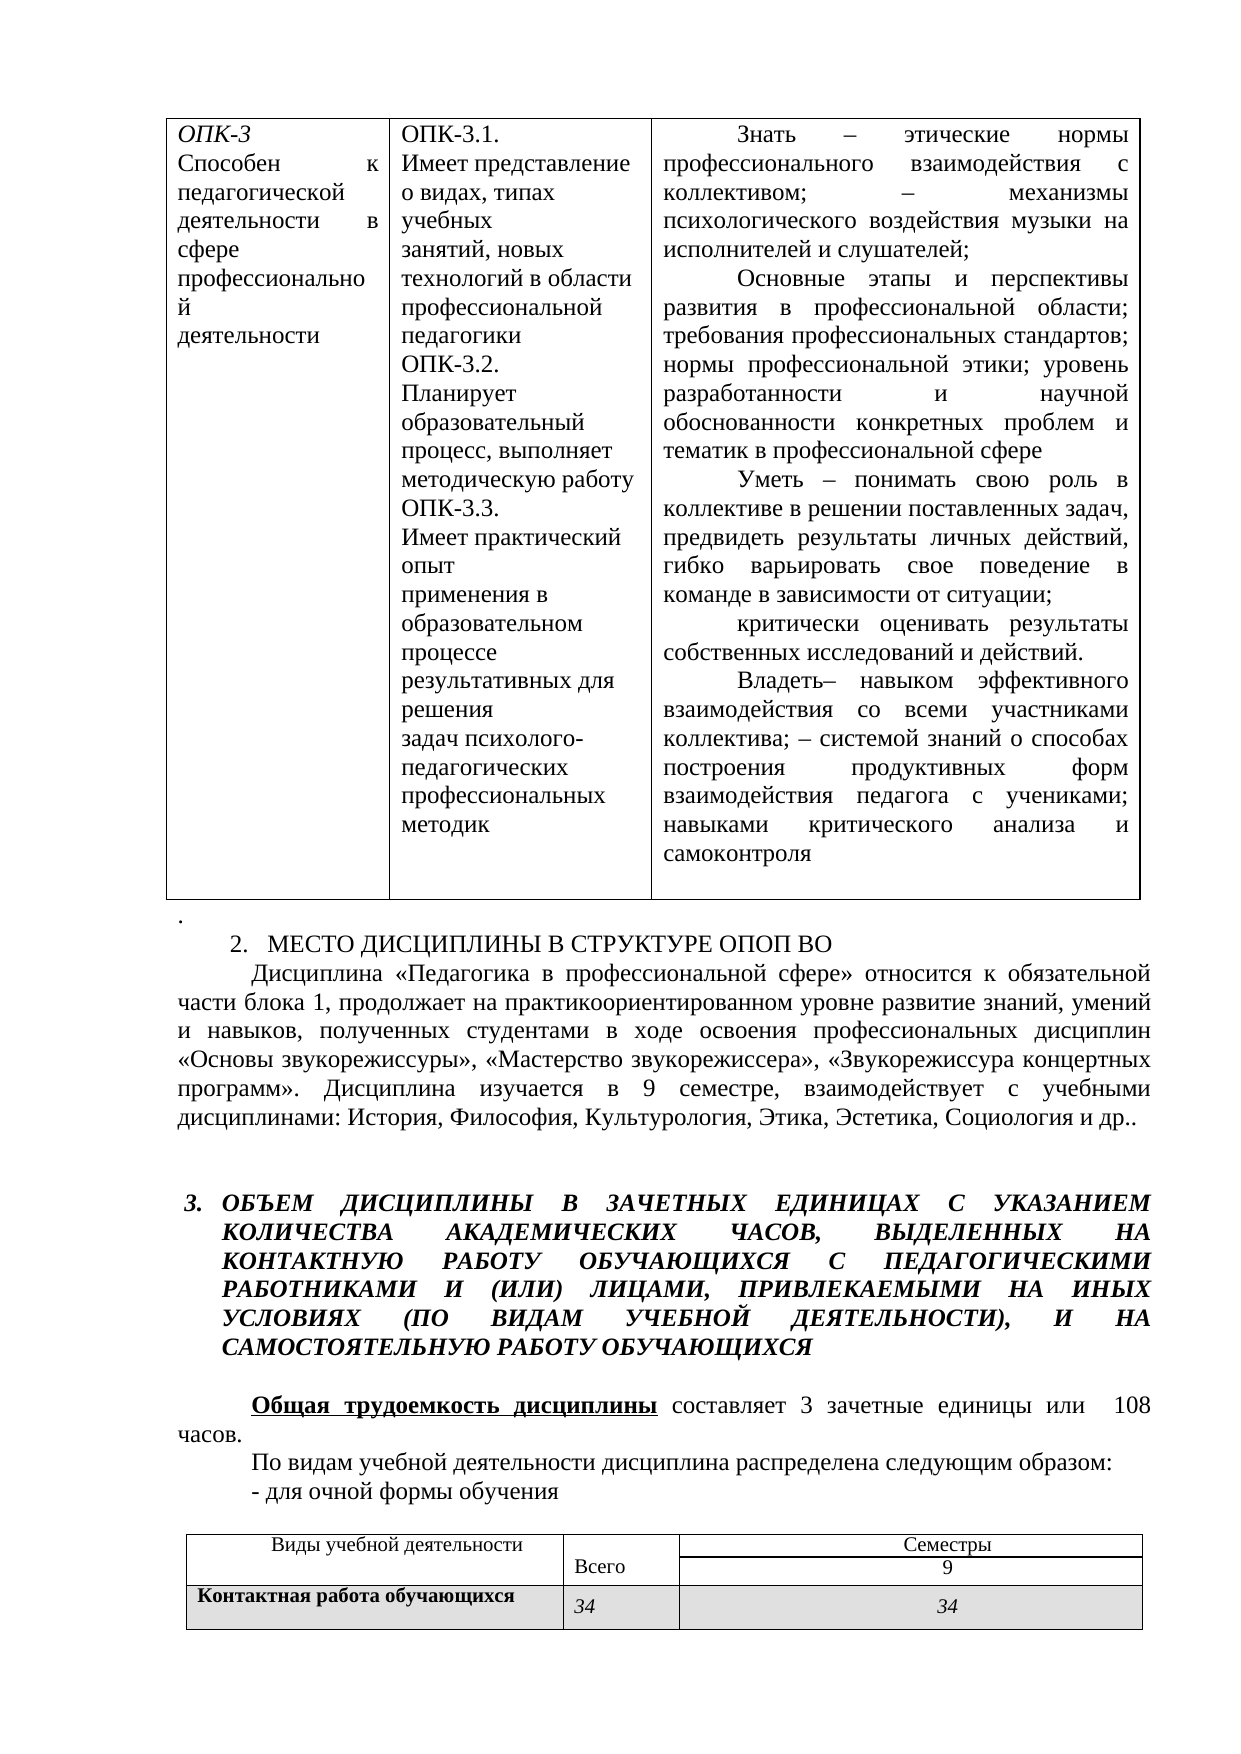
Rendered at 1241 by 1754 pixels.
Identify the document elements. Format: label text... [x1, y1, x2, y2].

list МЕСТО ДИСЦИПЛИНЫ В СТРУКТУРЕ ОПОП ВО [229, 929, 1152, 958]
text . [177, 900, 1152, 929]
text - для очной формы обучения [177, 1476, 1152, 1505]
table_cell ОПК-3 Способен к педагогической деятельности в сфере профессиональной деятельности [167, 119, 389, 899]
text Дисциплина «Педагогика в профессиональной сфере» относится к обязательной части блока 1, продолжает на практикоориентированном уровне развитие знаний, умений и навыков, полученных студентами в ходе освоения профессиональных дисциплин «Основы звукорежиссуры», «Мастерство звукорежиссера», «Звукорежиссура концертных программ». Дисциплина изучается в 9 семестре, взаимодействует с учебными дисциплинами: История, Философия, Культурология, Этика, Эстетика, Социология и др.. [177, 958, 1152, 1130]
table_cell ОПК-3.1. Имеет представление о видах, типах учебных занятий, новых технологий в области профессиональной педагогики ОПК-3.2. Планирует образовательный процесс, выполняет методическую работу ОПК-3.3. Имеет практический опыт применения в образовательном процессе результативных для решения задач психолого-педагогических профессиональных методик [390, 119, 651, 899]
table_header Виды учебной деятельности [187, 1535, 563, 1584]
table_header Семестры [680, 1535, 1142, 1556]
subtitle ОБЪЕМ ДИСЦИПЛИНЫ В ЗАЧЕТНЫХ ЕДИНИЦАХ С УКАЗАНИЕМ КОЛИЧЕСТВА АКАДЕМИЧЕСКИХ ЧАСОВ, ВЫДЕЛЕННЫХ НА КОНТАКТНУЮ РАБОТУ ОБУЧАЮЩИХСЯ С ПЕДАГОГИЧЕСКИМИ РАБОТНИКАМИ И (ИЛИ) ЛИЦАМИ, ПРИВЛЕКАЕМЫМИ НА ИНЫХ УСЛОВИЯХ (ПО ВИДАМ УЧЕБНОЙ ДЕЯТЕЛЬНОСТИ), И НА САМОСТОЯТЕЛЬНУЮ РАБОТУ ОБУЧАЮЩИХСЯ [184, 1188, 1152, 1361]
text Общая трудоемкость дисциплины составляет 3 зачетные единицы или 108 часов. [177, 1390, 1152, 1447]
table_cell 34 [564, 1586, 679, 1629]
table_header Всего [564, 1535, 679, 1584]
text По видам учебной деятельности дисциплина распределена следующим образом: [177, 1447, 1152, 1476]
table_cell 9 [680, 1558, 1142, 1584]
table_cell 34 [680, 1586, 1142, 1629]
table_cell Знать – этические нормы профессионального взаимодействия с коллективом; – механизмы психологического воздействия музыки на исполнителей и слушателей; Основные этапы и перспективы развития в профессиональной области; требования профессиональных стандартов; нормы профессиональной этики; уровень разработанности и научной обоснованности конкретных проблем и тематик в профессиональной сфере Уметь – понимать свою роль в коллективе в решении поставленных задач, предвидеть результаты личных действий, гибко варьировать свое поведение в команде в зависимости от ситуации; критически оценивать результаты собственных исследований и действий. Владеть– навыком эффективного взаимодействия со всеми участниками коллектива; – системой знаний о способах построения продуктивных форм взаимодействия педагога с учениками; навыками критического анализа и самоконтроля [652, 119, 1139, 899]
table_cell Контактная работа обучающихся [187, 1586, 563, 1629]
